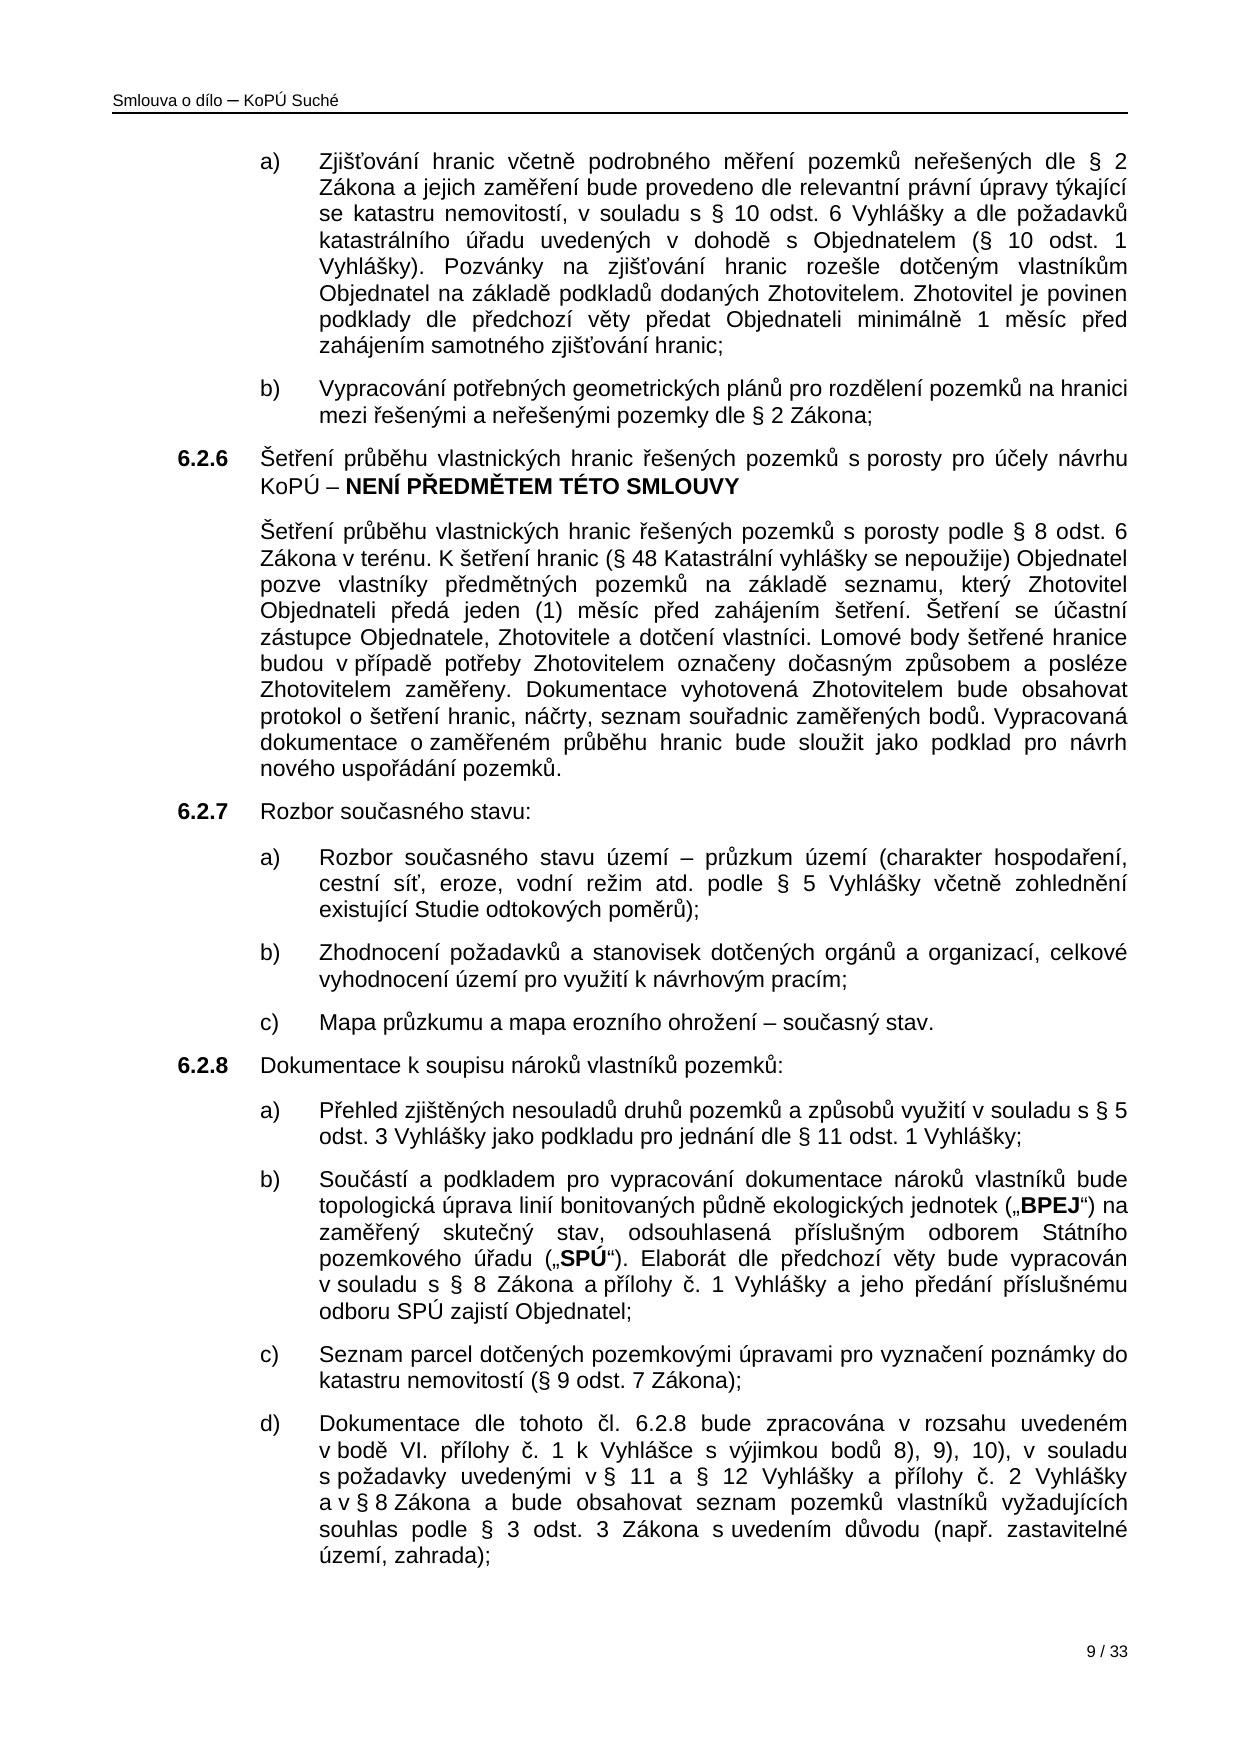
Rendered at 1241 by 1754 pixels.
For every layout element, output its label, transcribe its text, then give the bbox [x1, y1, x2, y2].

list Součástí a podkladem pro vypracování dokumentace nároků vlastníků bude topologická úprava linií bonitovaných půdně ekologických jednotek („BPEJ“) na zaměřený skutečný stav, odsouhlasená příslušným odborem Státního pozemkového úřadu („SPÚ“). Elaborát dle předchozí věty bude vypracován v souladu s § 8 Zákona a přílohy č. 1 Vyhlášky a jeho předání příslušnému odboru SPÚ zajistí Objednatel; [260, 1166, 1128, 1324]
list Vypracování potřebných geometrických plánů pro rozdělení pozemků na hranici mezi řešenými a neřešenými pozemky dle § 2 Zákona; [260, 375, 1128, 428]
text Dokumentace k soupisu nároků vlastníků pozemků: [177, 1052, 1128, 1078]
list Šetření průběhu vlastnických hranic řešených pozemků s porosty podle § 8 odst. 6 Zákona v terénu. K šetření hranic (§ 48 Katastrální vyhlášky se nepoužije) Objednatel pozve vlastníky předmětných pozemků na základě seznamu, který Zhotovitel Objednateli předá jeden (1) měsíc před zahájením šetření. Šetření se účastní zástupce Objednatele, Zhotovitele a dotčení vlastníci. Lomové body šetřené hranice budou v případě potřeby Zhotovitelem označeny dočasným způsobem a posléze Zhotovitelem zaměřeny. Dokumentace vyhotovená Zhotovitelem bude obsahovat protokol o šetření hranic, náčrty, seznam souřadnic zaměřených bodů. Vypracovaná dokumentace o zaměřeném průběhu hranic bude sloužit jako podklad pro návrh nového uspořádání pozemků. [260, 518, 1128, 782]
list Přehled zjištěných nesouladů druhů pozemků a způsobů využití v souladu s § 5 odst. 3 Vyhlášky jako podkladu pro jednání dle § 11 odst. 1 Vyhlášky; [260, 1097, 1128, 1149]
list Rozbor současného stavu území – průzkum území (charakter hospodaření, cestní síť, eroze, vodní režim atd. podle § 5 Vyhlášky včetně zohlednění existující Studie odtokových poměrů); [260, 843, 1128, 922]
text Šetření průběhu vlastnických hranic řešených pozemků s porosty pro účely návrhu KoPÚ – NENÍ PŘEDMĚTEM TÉTO SMLOUVY [177, 444, 1128, 499]
list Zhodnocení požadavků a stanovisek dotčených orgánů a organizací, celkové vyhodnocení území pro využití k návrhovým pracím; [260, 939, 1128, 992]
list Mapa průzkumu a mapa erozního ohrožení – současný stav. [260, 1008, 1128, 1035]
list Zjišťování hranic včetně podrobného měření pozemků neřešených dle § 2 Zákona a jejich zaměření bude provedeno dle relevantní právní úpravy týkající se katastru nemovitostí, v souladu s § 10 odst. 6 Vyhlášky a dle požadavků katastrálního úřadu uvedených v dohodě s Objednatelem (§ 10 odst. 1 Vyhlášky). Pozvánky na zjišťování hranic rozešle dotčeným vlastníkům Objednatel na základě podkladů dodaných Zhotovitelem. Zhotovitel je povinen podklady dle předchozí věty předat Objednateli minimálně 1 měsíc před zahájením samotného zjišťování hranic; [260, 148, 1128, 358]
text Rozbor současného stavu: [177, 798, 1128, 825]
list Seznam parcel dotčených pozemkovými úpravami pro vyznačení poznámky do katastru nemovitostí (§ 9 odst. 7 Zákona); [260, 1341, 1128, 1393]
list Dokumentace dle tohoto čl. 6.2.8 bude zpracována v rozsahu uvedeném v bodě VI. přílohy č. 1 k Vyhlášce s výjimkou bodů 8), 9), 10), v souladu s požadavky uvedenými v § 11 a § 12 Vyhlášky a přílohy č. 2 Vyhlášky a v § 8 Zákona a bude obsahovat seznam pozemků vlastníků vyžadujících souhlas podle § 3 odst. 3 Zákona s uvedením důvodu (např. zastavitelné území, zahrada); [260, 1410, 1128, 1568]
